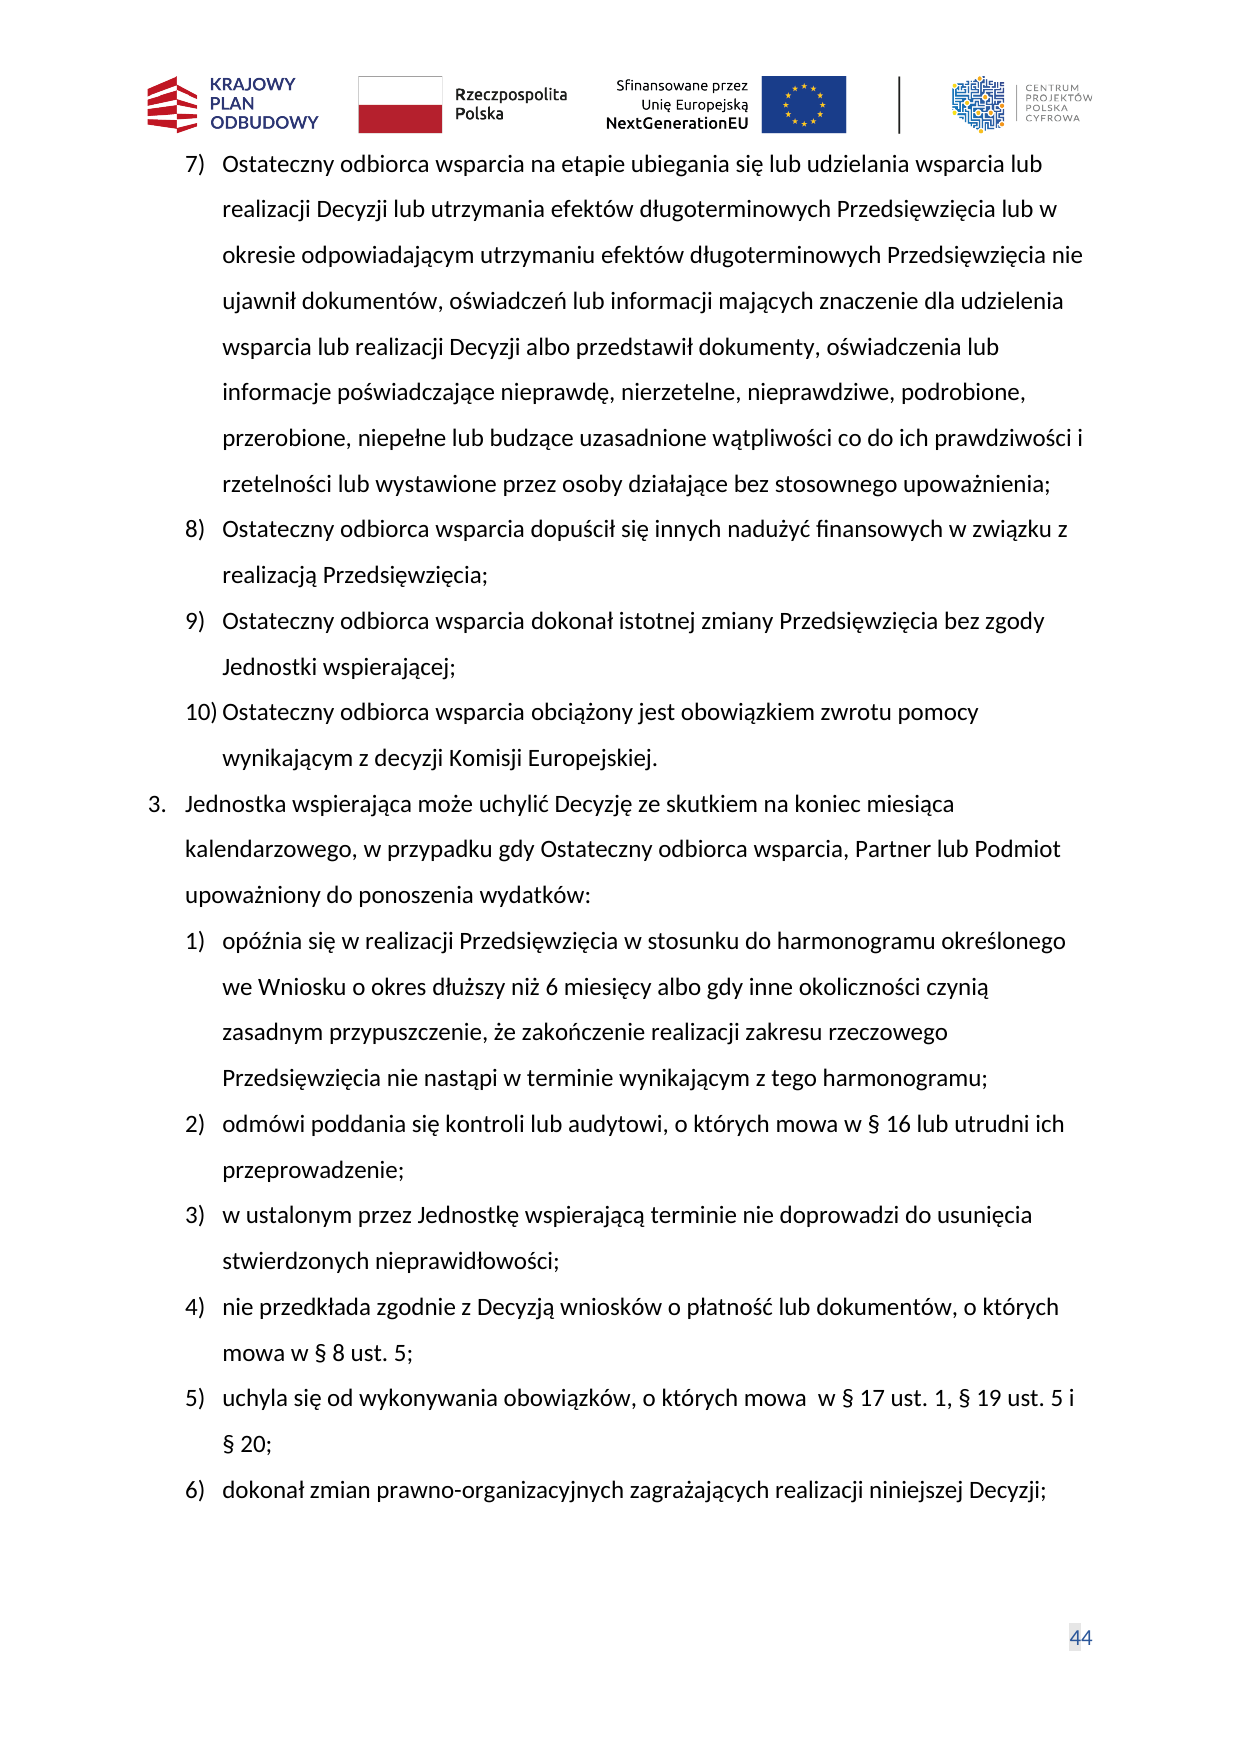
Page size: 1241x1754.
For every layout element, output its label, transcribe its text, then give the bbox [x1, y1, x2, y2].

list Ostateczny odbiorca wsparcia dokonał istotnej zmiany Przedsięwzięcia bez zgody Jednostki wspierającej; [185, 605, 1092, 681]
picture [147, 76, 1093, 134]
list Ostateczny odbiorca wsparcia dopuścił się innych nadużyć finansowych w związku z realizacją Przedsięwzięcia; [185, 513, 1092, 590]
list nie przedkłada zgodnie z Decyzją wniosków o płatność lub dokumentów, o których mowa w § 8 ust. 5; [185, 1291, 1092, 1367]
list Ostateczny odbiorca wsparcia na etapie ubiegania się lub udzielania wsparcia lub realizacji Decyzji lub utrzymania efektów długoterminowych Przedsięwzięcia lub w okresie odpowiadającym utrzymaniu efektów długoterminowych Przedsięwzięcia nie ujawnił dokumentów, oświadczeń lub informacji mających znaczenie dla udzielenia wsparcia lub realizacji Decyzji albo przedstawił dokumenty, oświadczenia lub informacje poświadczające nieprawdę, nierzetelne, nieprawdziwe, podrobione, przerobione, niepełne lub budzące uzasadnione wątpliwości co do ich prawdziwości i rzetelności lub wystawione przez osoby działające bez stosownego upoważnienia; [185, 148, 1092, 498]
list uchyla się od wykonywania obowiązków, o których mowa w § 17 ust. 1, § 19 ust. 5 i § 20; [185, 1382, 1092, 1459]
list odmówi poddania się kontroli lub audytowi, o których mowa w § 16 lub utrudni ich przeprowadzenie; [185, 1108, 1092, 1184]
list w ustalonym przez Jednostkę wspierającą terminie nie doprowadzi do usunięcia stwierdzonych nieprawidłowości; [185, 1199, 1092, 1276]
list Jednostka wspierająca może uchylić Decyzję ze skutkiem na koniec miesiąca kalendarzowego, w przypadku gdy Ostateczny odbiorca wsparcia, Partner lub Podmiot upoważniony do ponoszenia wydatków: [148, 788, 1092, 910]
list dokonał zmian prawno-organizacyjnych zagrażających realizacji niniejszej Decyzji; [185, 1474, 1092, 1504]
list opóźnia się w realizacji Przedsięwzięcia w stosunku do harmonogramu określonego we Wniosku o okres dłuższy niż 6 miesięcy albo gdy inne okoliczności czynią zasadnym przypuszczenie, że zakończenie realizacji zakresu rzeczowego Przedsięwzięcia nie nastąpi w terminie wynikającym z tego harmonogramu; [185, 925, 1092, 1093]
list Ostateczny odbiorca wsparcia obciążony jest obowiązkiem zwrotu pomocy wynikającym z decyzji Komisji Europejskiej. [185, 696, 1092, 773]
